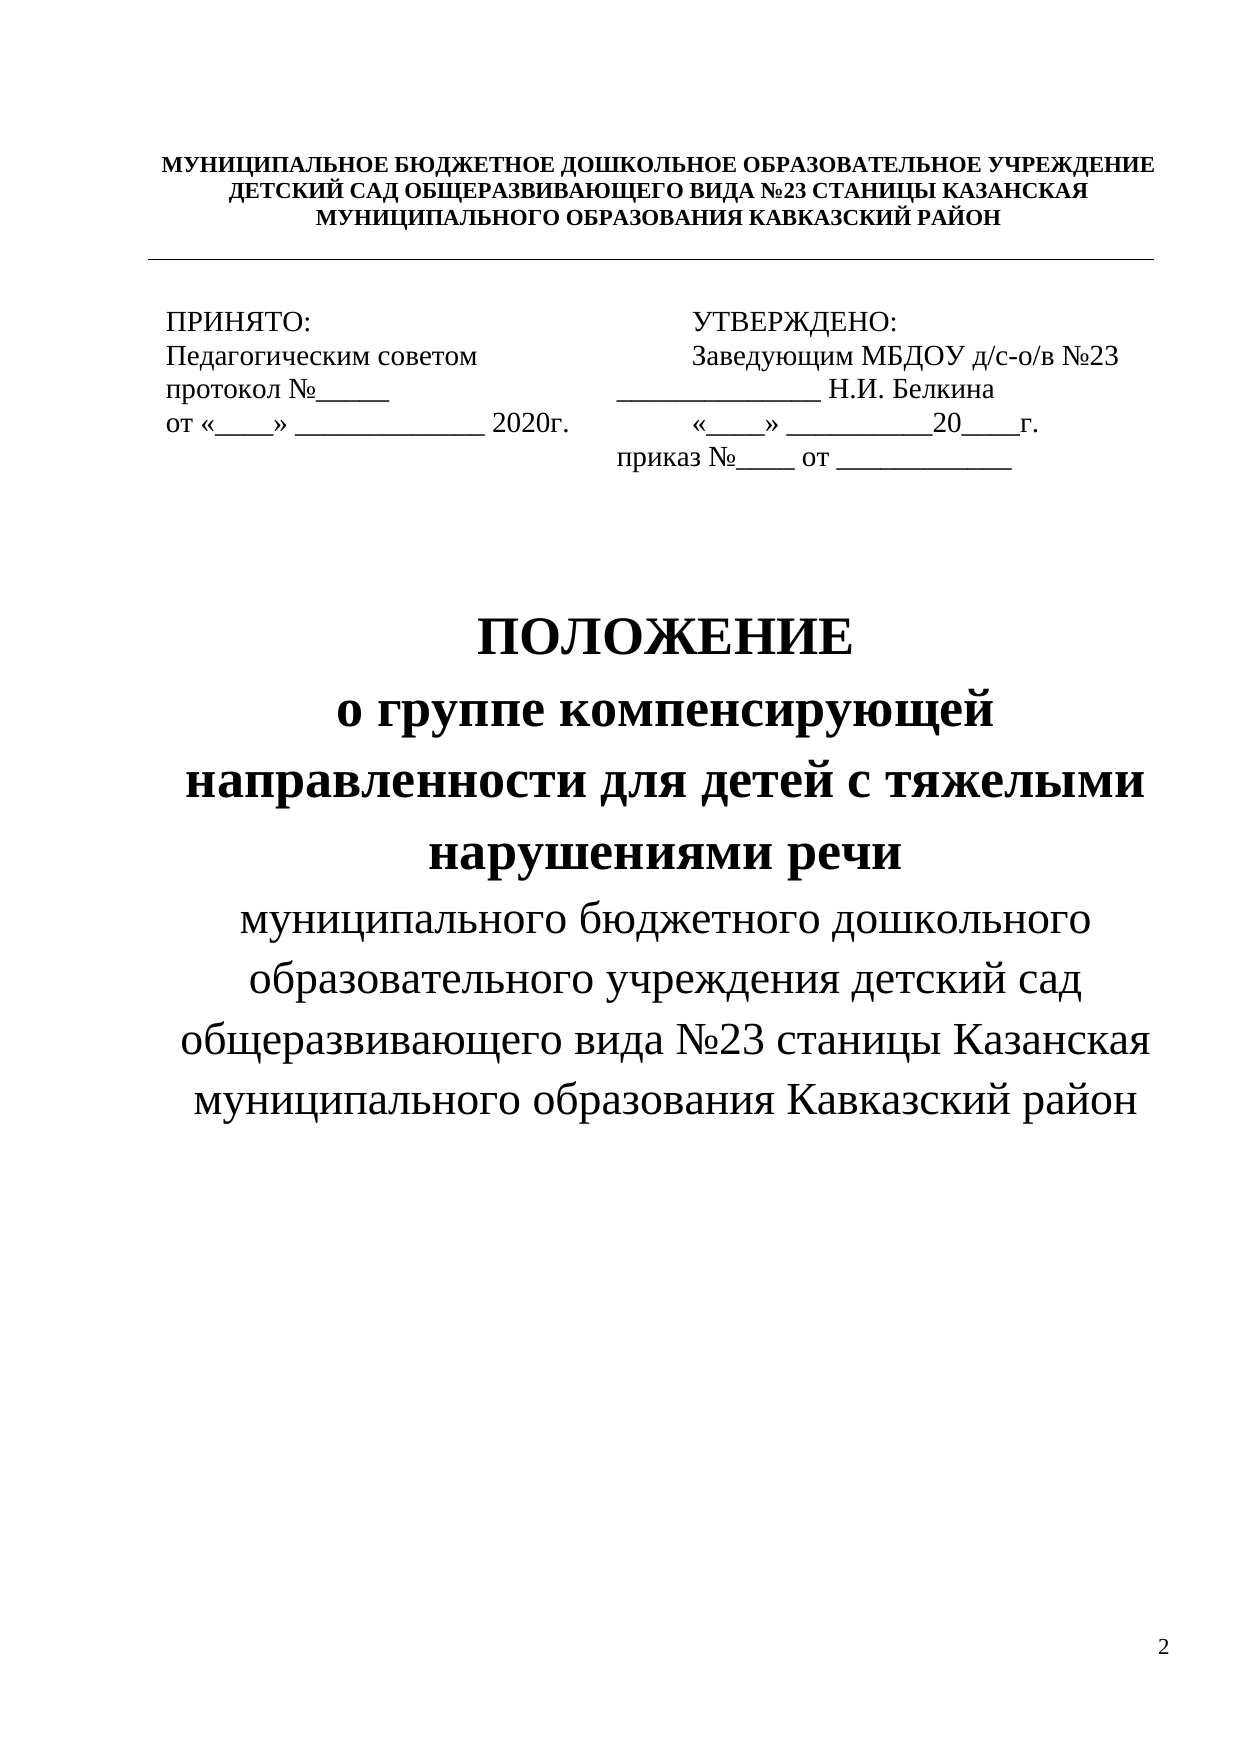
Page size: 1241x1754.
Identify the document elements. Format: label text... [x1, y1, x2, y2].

subtitle от «____» _____________ 2020г. «____» __________20____г. [166, 405, 1166, 439]
subtitle МУНИЦИПАЛЬНОЕ БЮДЖЕТНОЕ ДОШКОЛЬНОЕ ОБРАЗОВАТЕЛЬНОЕ УЧРЕЖДЕНИЕ ДЕТСКИЙ САД ОБЩЕРАЗВИВАЮЩЕГО ВИДА №23 СТАНИЦЫ КАЗАНСКАЯ МУНИЦИПАЛЬНОГО ОБРАЗОВАНИЯ КАВКАЗСКИЙ РАЙОН [151, 151, 1166, 230]
subtitle Педагогическим советом Заведующим МБДОУ д/с-о/в №23 [166, 338, 1166, 372]
subtitle ПРИНЯТО: УТВЕРЖДЕНО: [166, 304, 1166, 338]
subtitle ПОЛОЖЕНИЕ [166, 604, 1166, 666]
subtitle протокол №_____ ______________ Н.И. Белкина [166, 372, 1166, 405]
subtitle муниципального бюджетного дошкольного образовательного учреждения детский сад общеразвивающего вида №23 станицы Казанская муниципального образования Кавказский район [166, 890, 1166, 1124]
subtitle приказ №____ от ____________ [166, 439, 1166, 472]
subtitle о группе компенсирующей направленности для детей с тяжелыми нарушениями речи [166, 676, 1166, 881]
